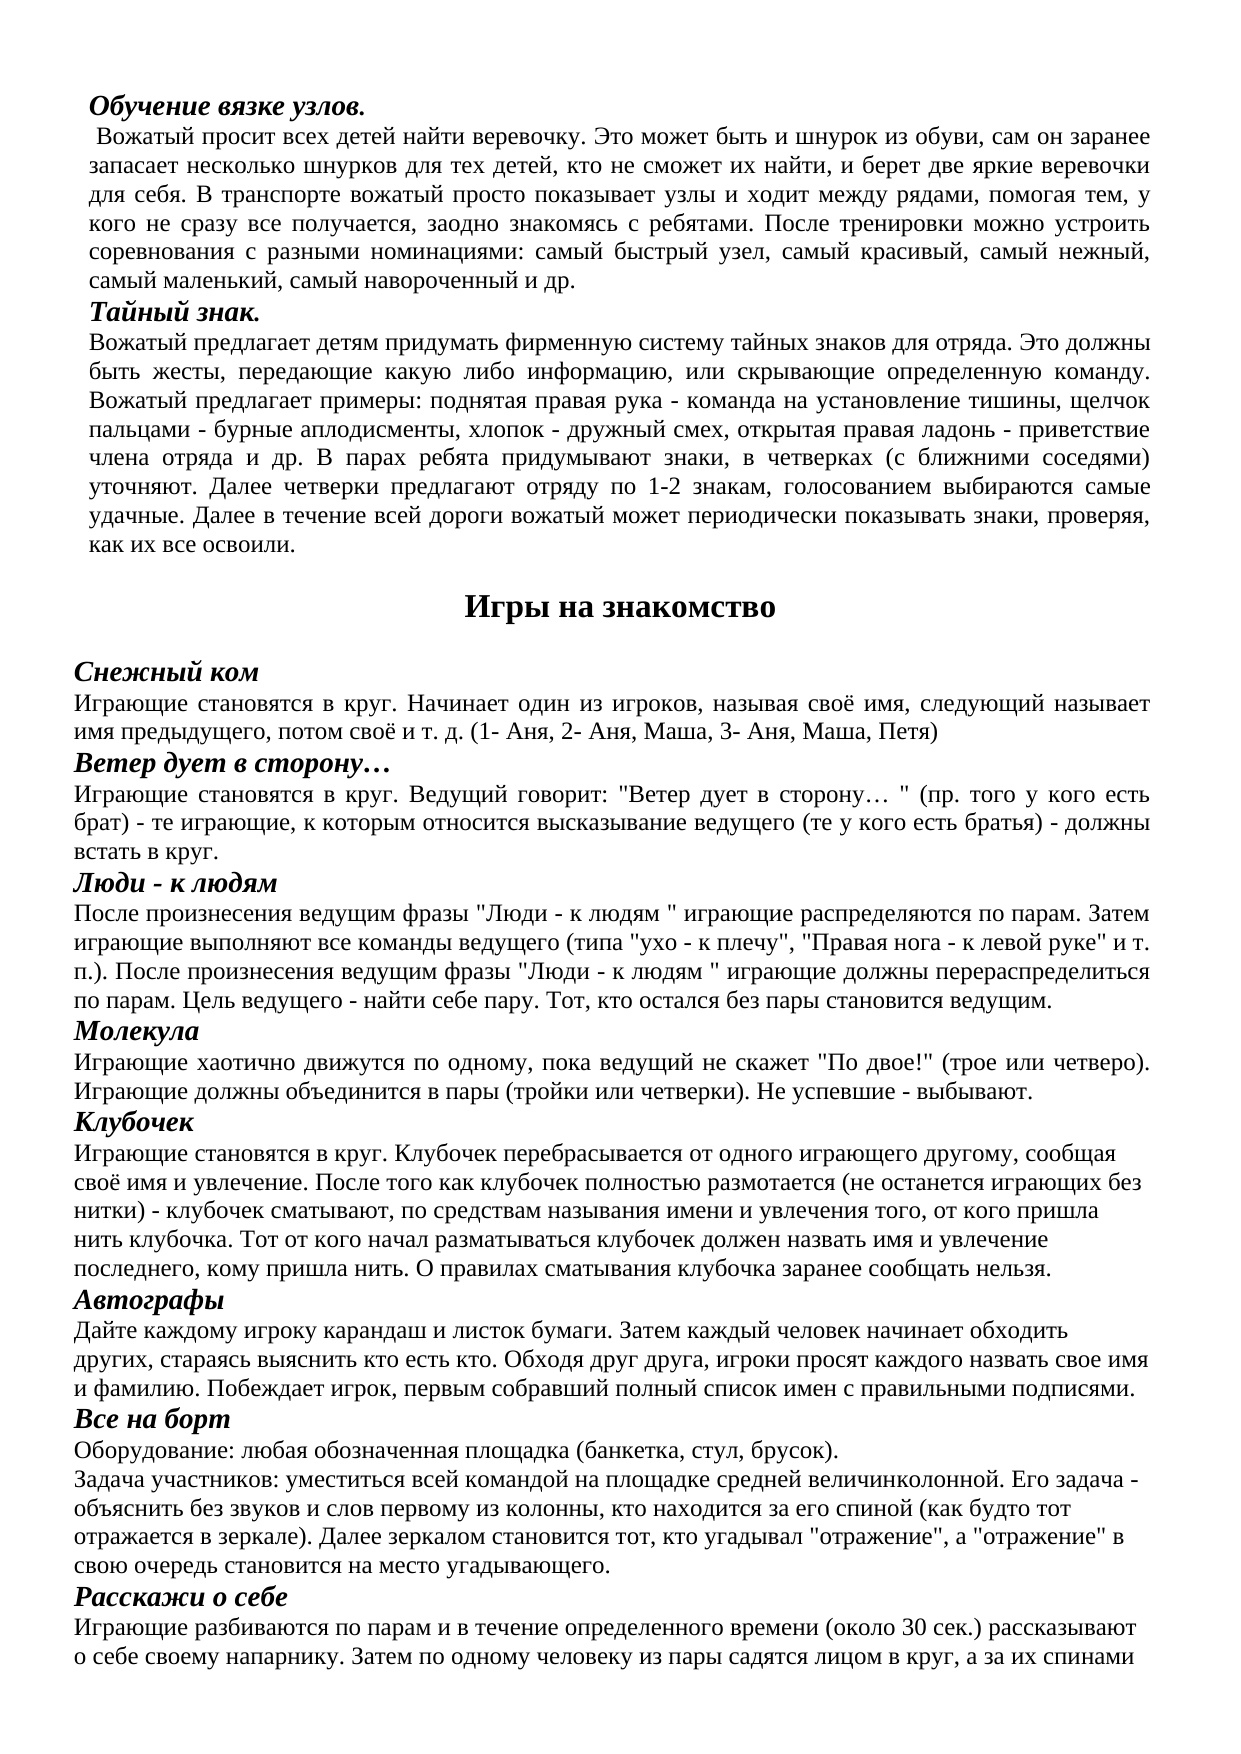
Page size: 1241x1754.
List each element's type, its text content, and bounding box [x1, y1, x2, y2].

text Все на борт Оборудование: любая обозначенная площадка (банкетка, стул, брусок). Задача участников: уместиться всей командой на площадке средней величинколонной. Его задача - объяснить без звуков и слов первому из колонны, кто находится за его спиной (как будто тот отражается в зеркале). Далее зеркалом становится тот, кто угадывал "отражение", а "отражение" в свою очередь становится на место угадывающего. [74, 1402, 1152, 1579]
subtitle Расскажи о себе [74, 1579, 1152, 1612]
subtitle Клубочек [74, 1104, 1152, 1138]
subtitle Автографы [74, 1282, 1152, 1315]
text Играющие хаотично движутся по одному, пока ведущий не скажет "По двое!" (трое или четверо). Играющие должны объединится в пары (тройки или четверки). Не успевшие - выбывают. [74, 1047, 1152, 1104]
text Вожатый предлагает детям придумать фирменную систему тайных знаков для отряда. Это должны быть жесты, передающие какую либо информацию, или скрывающие определенную команду. Вожатый предлагает примеры: поднятая правая рука - команда на установление тишины, щелчок пальцами - бурные аплодисменты, хлопок - дружный смех, открытая правая ладонь - приветствие члена отряда и др. В парах ребята придумывают знаки, в четверках (с ближними соседями) уточняют. Далее четверки предлагают отряду по 1-2 знакам, голосованием выбираются самые удачные. Далее в течение всей дороги вожатый может периодически показывать знаки, проверяя, как их все освоили. [88, 327, 1152, 557]
text После произнесения ведущим фразы "Люди - к людям " играющие распределяются по парам. Затем играющие выполняют все команды ведущего (типа "ухо - к плечу", "Правая нога - к левой руке" и т. п.). После произнесения ведущим фразы "Люди - к людям " играющие должны перераспределиться по парам. Цель ведущего - найти себе пару. Тот, кто остался без пары становится ведущим. [74, 898, 1152, 1013]
subtitle Молекула [74, 1013, 1152, 1047]
text Вожатый просит всех детей найти веревочку. Это может быть и шнурок из обуви, сам он заранее запасает несколько шнурков для тех детей, кто не сможет их найти, и берет две яркие веревочки для себя. В транспорте вожатый просто показывает узлы и ходит между рядами, помогая тем, у кого не сразу все получается, заодно знакомясь с ребятами. После тренировки можно устроить соревнования с разными номинациями: самый быстрый узел, самый красивый, самый нежный, самый маленький, самый навороченный и др. [88, 121, 1152, 294]
text Играющие становятся в круг. Ведущий говорит: "Ветер дует в сторону… " (пр. того у кого есть брат) - те играющие, к которым относится высказывание ведущего (те у кого есть братья) - должны встать в круг. [74, 779, 1152, 865]
text Играющие становятся в круг. Начинает один из игроков, называя своё имя, cледующий называет имя предыдущего, потом своё и т. д. (1- Аня, 2- Аня, Маша, 3- Аня, Маша, Петя) [74, 688, 1152, 745]
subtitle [74, 1612, 1152, 1670]
text Играющие становятся в круг. Клубочек перебрасывается от одного играющего другому, сообщая своё имя и увлечение. После того как клубочек полностью размотается (не останется играющих без нитки) - клубочек сматывают, по средствам называния имени и увлечения того, от кого пришла нить клубочка. Тот от кого начал разматываться клубочек должен назвать имя и увлечение последнего, кому пришла нить. О правилах сматывания клубочка заранее сообщать нельзя. [74, 1138, 1152, 1282]
text Дайте каждому игроку карандаш и листок бумаги. Затем каждый человек начинает обходить других, стараясь выяснить кто есть кто. Обходя друг друга, игроки просят каждого назвать свое имя и фамилию. Побеждает игрок, первым собравший полный список имен с правильными подписями. [74, 1315, 1152, 1402]
text Обучение вязке узлов. [88, 59, 1152, 121]
text Игры на знакомство [88, 587, 1152, 625]
subtitle Ветер дует в сторону… [74, 745, 1152, 779]
text Тайный знак. [88, 294, 1152, 327]
subtitle Снежный ком [74, 654, 1152, 688]
subtitle Люди - к людям [74, 865, 1152, 898]
